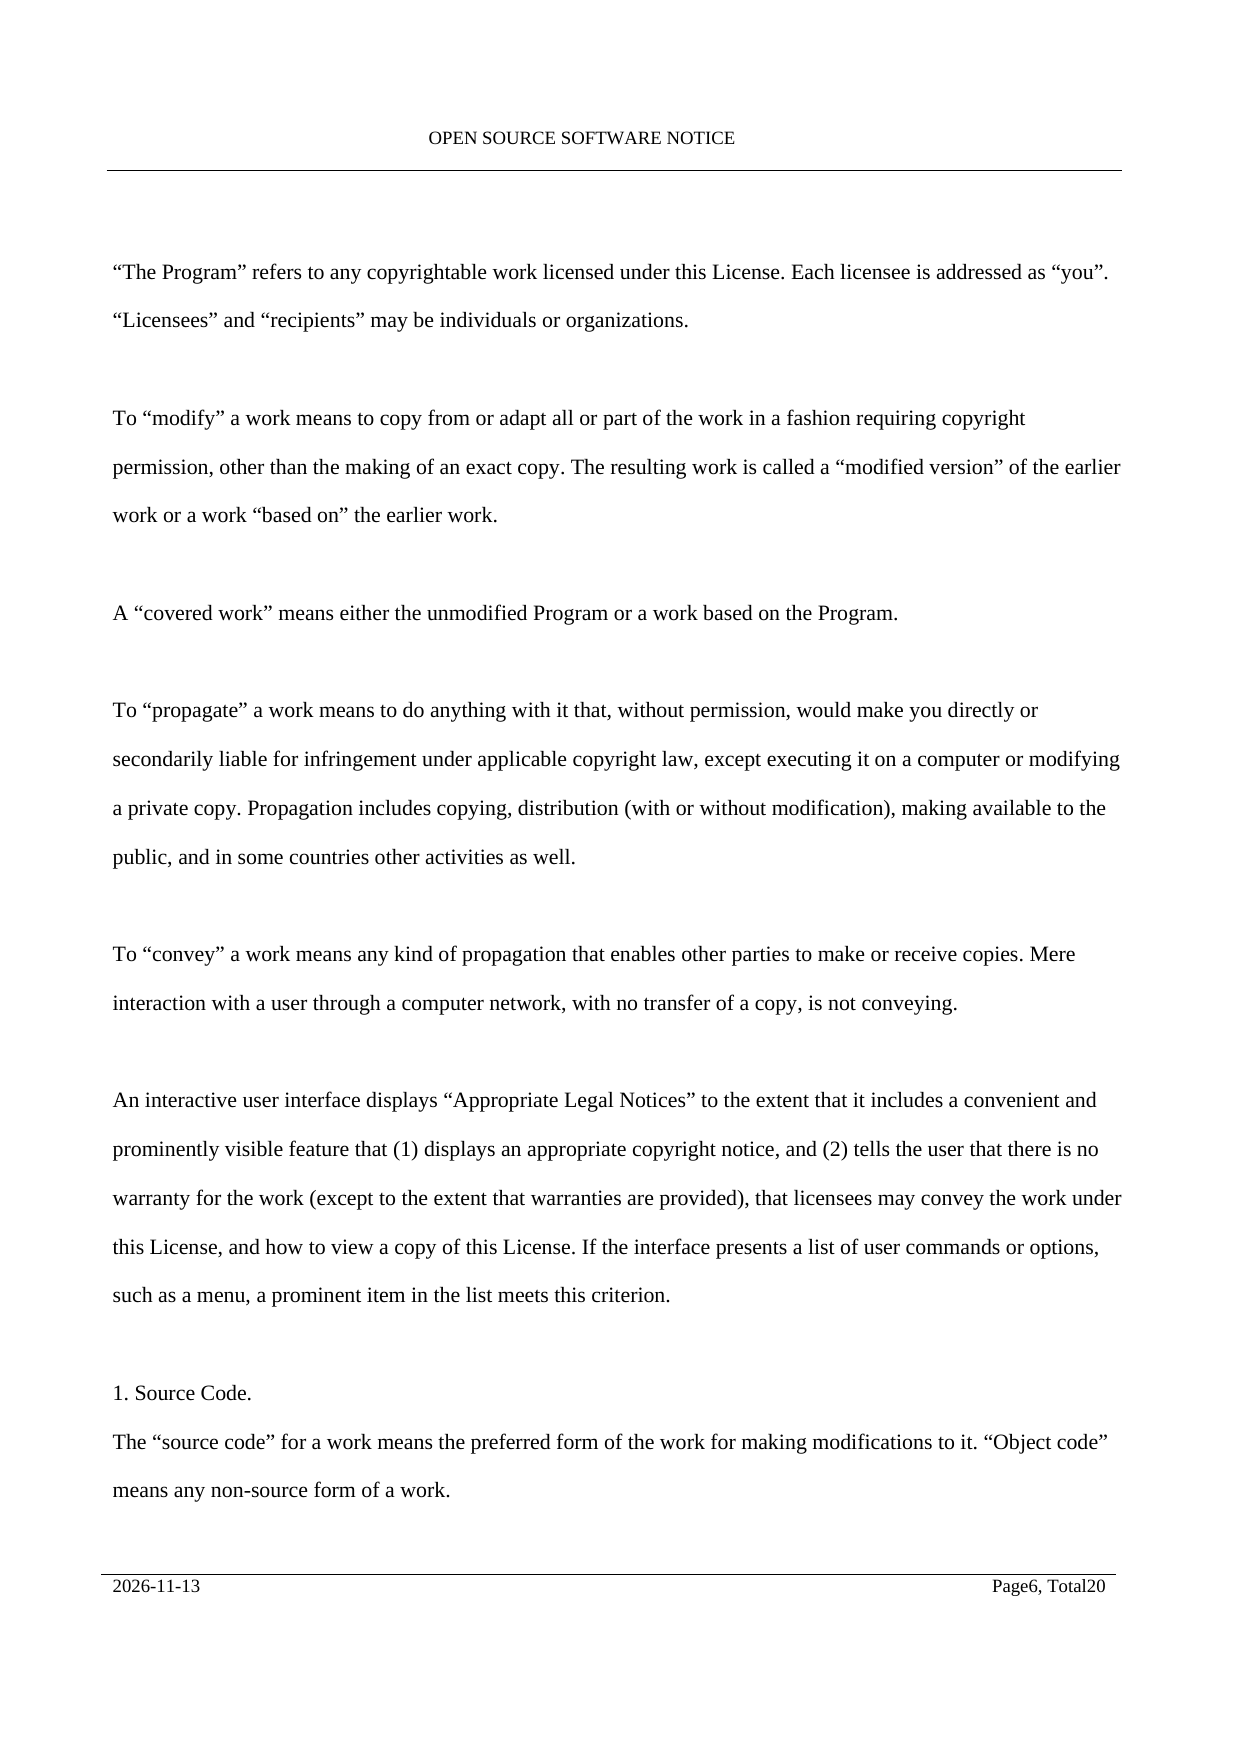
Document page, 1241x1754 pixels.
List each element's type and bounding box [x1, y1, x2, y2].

text [112, 206, 1128, 1506]
